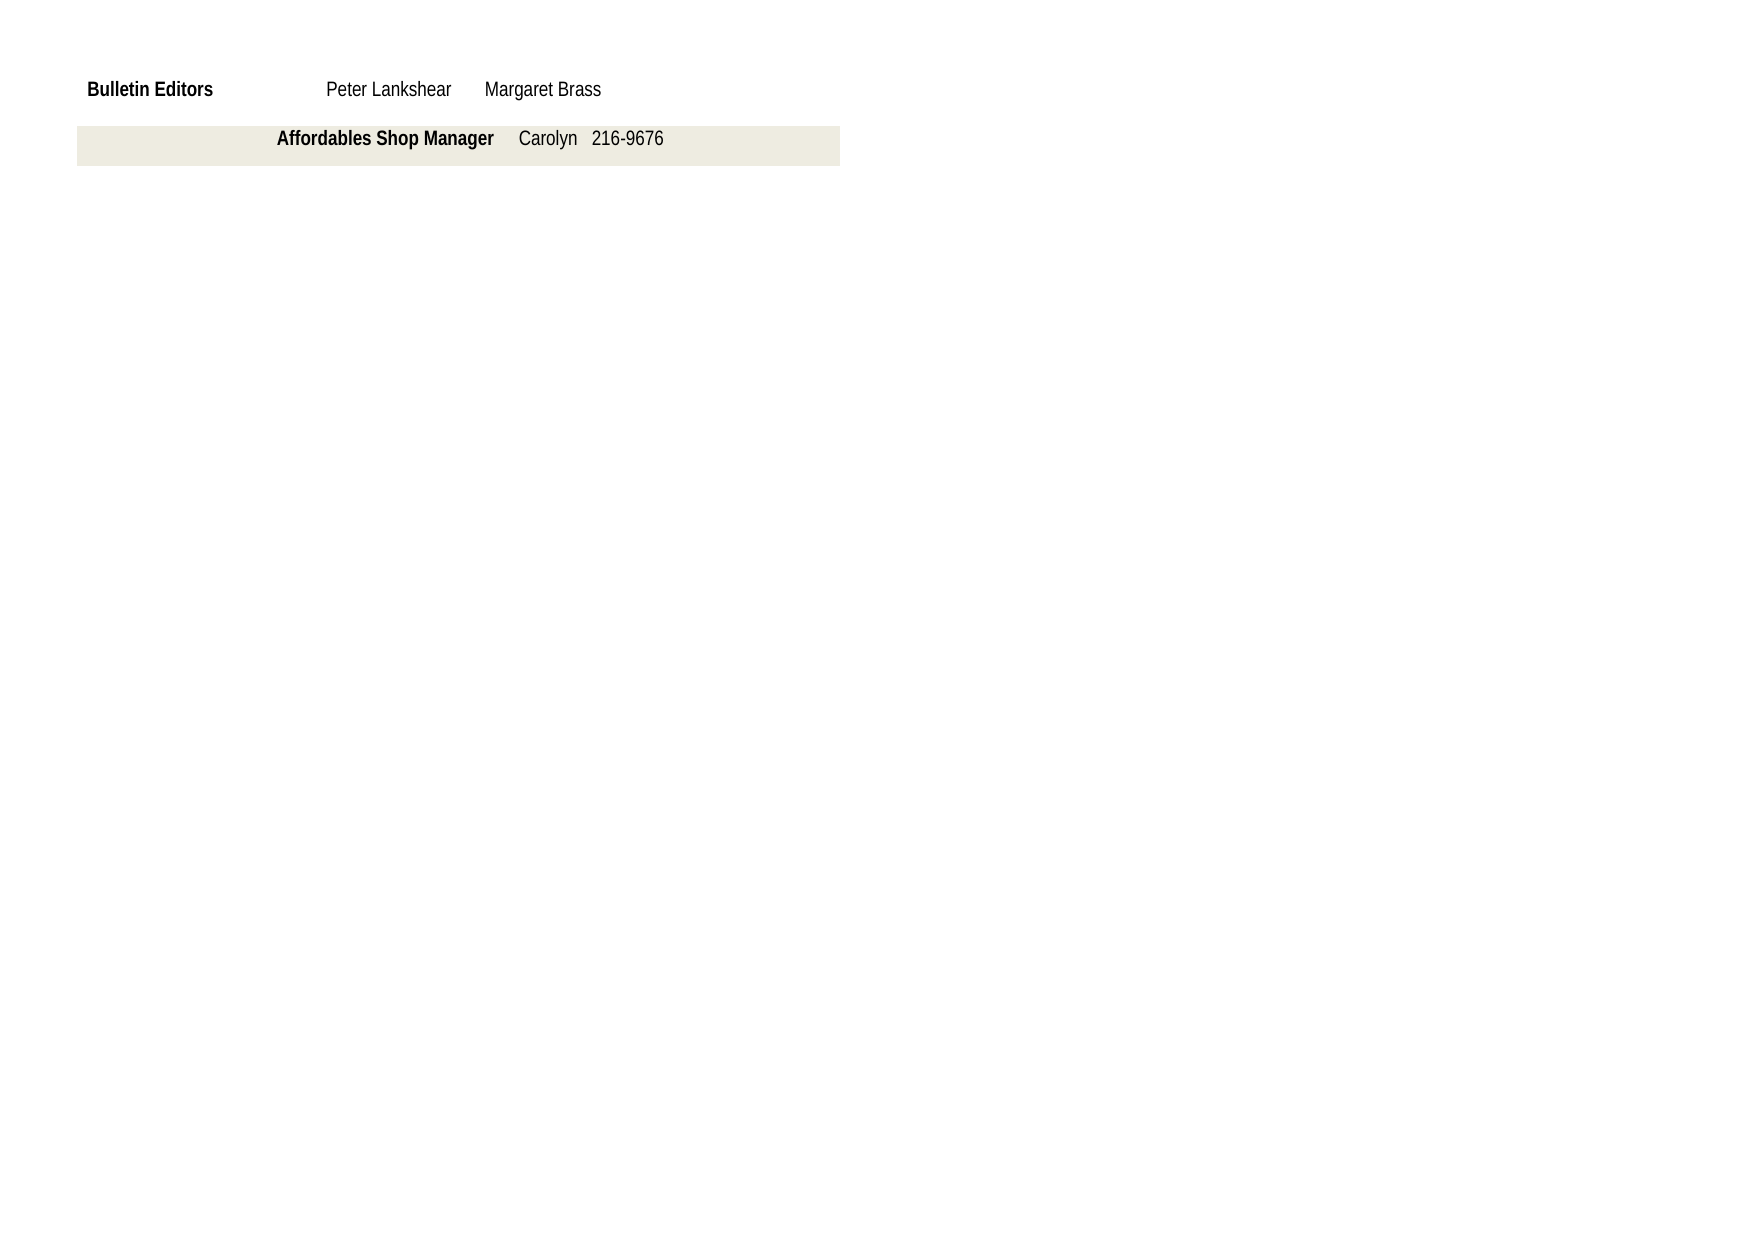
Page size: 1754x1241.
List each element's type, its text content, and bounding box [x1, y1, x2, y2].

table_cell Peter Lankshear Margaret Brass [311, 77, 840, 124]
table_cell Bulletin Editors [77, 77, 309, 124]
table_cell Affordables Shop Manager Carolyn 216-9676 [77, 126, 840, 166]
